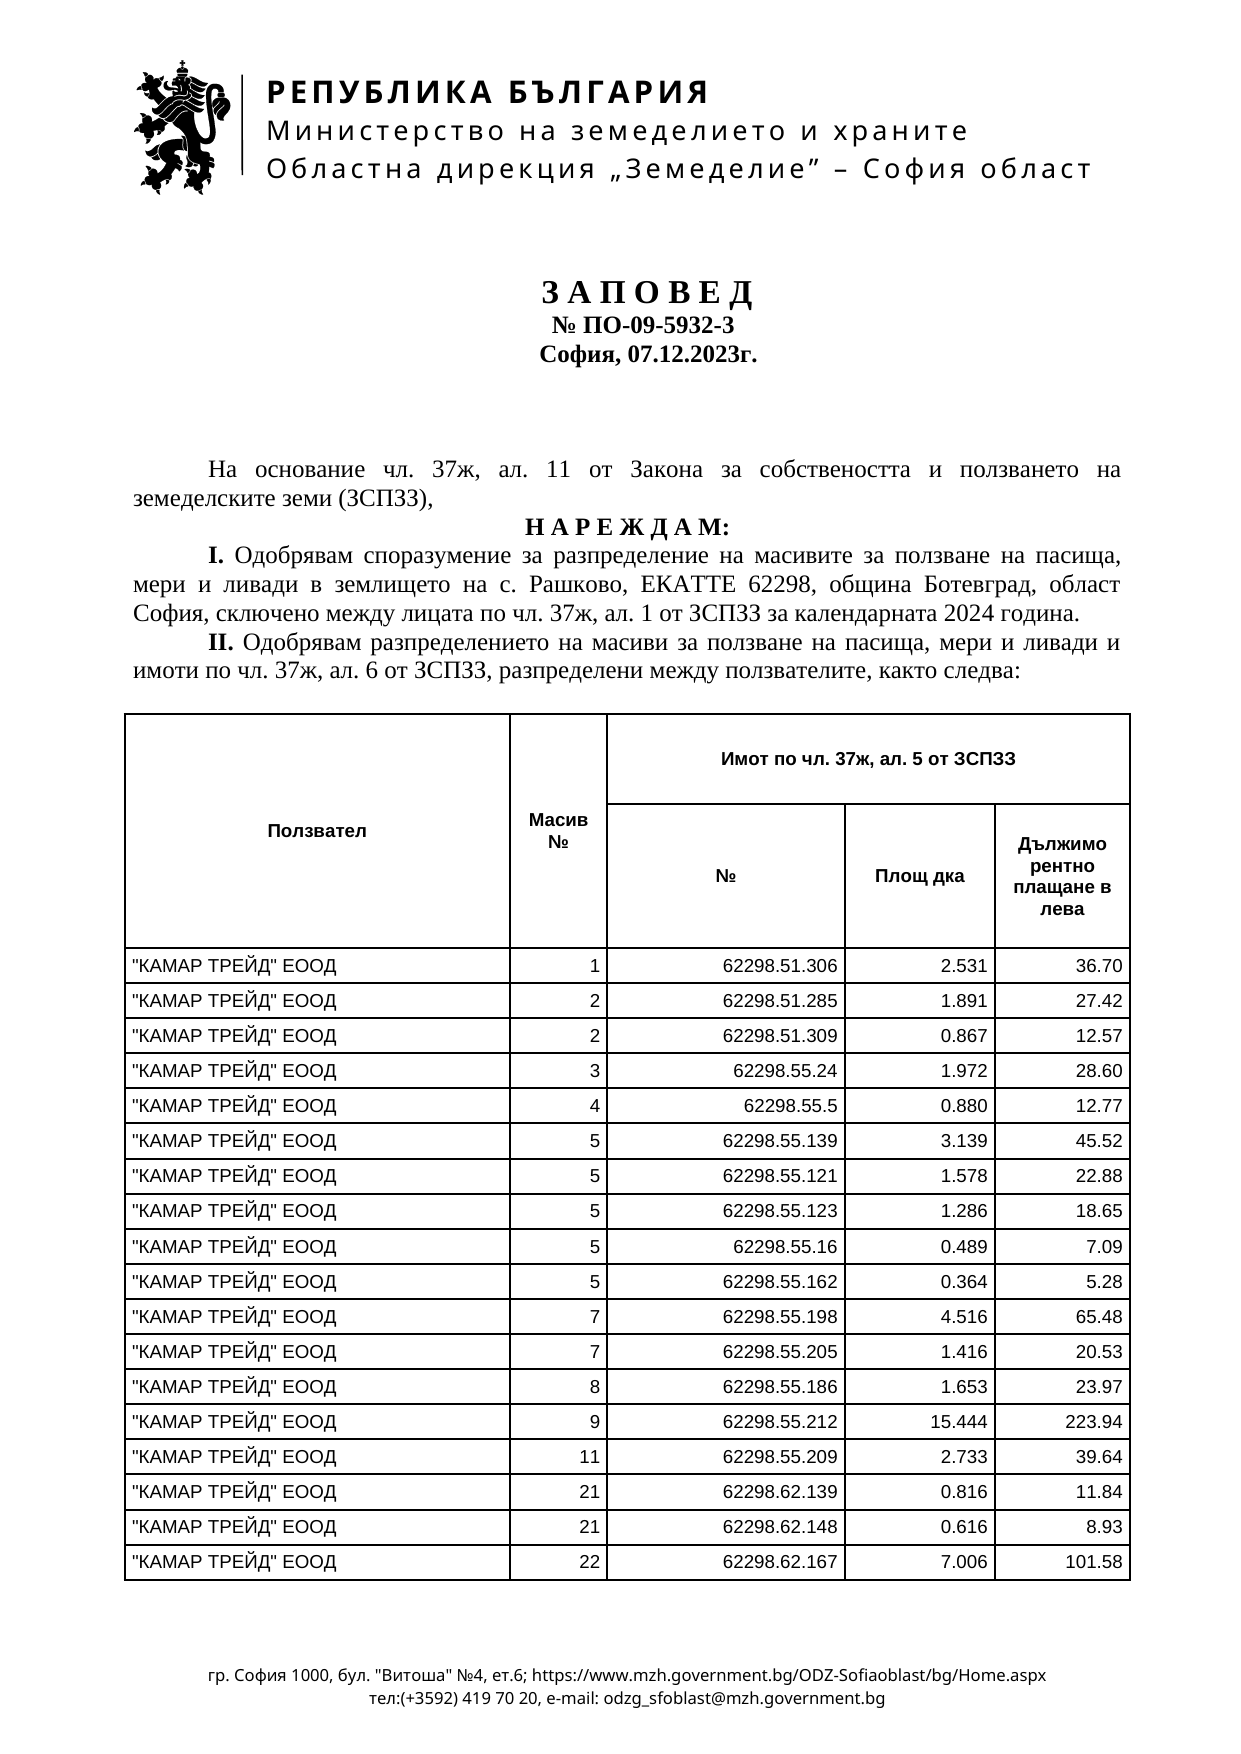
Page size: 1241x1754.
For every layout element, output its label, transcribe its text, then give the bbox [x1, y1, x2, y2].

table_cell 223.94 [996, 1405, 1129, 1438]
table_cell 62298.55.16 [608, 1230, 844, 1263]
table_cell "КАМАР ТРЕЙД" ЕООД [126, 1440, 509, 1473]
text № ПО-09-5932-3 [508, 310, 1122, 339]
table_cell "КАМАР ТРЕЙД" ЕООД [126, 1475, 509, 1508]
table_cell 15.444 [846, 1405, 994, 1438]
table_cell 20.53 [996, 1335, 1129, 1368]
table_cell "КАМАР ТРЕЙД" ЕООД [126, 1195, 509, 1228]
text На основание чл. 37ж, ал. 11 от Закона за собствеността и ползването на земеделските земи (ЗСПЗЗ), [133, 454, 1122, 512]
table_cell 3 [511, 1054, 606, 1087]
table_cell 8.93 [996, 1511, 1129, 1543]
table_cell 5 [511, 1265, 606, 1298]
table_cell 7.09 [996, 1230, 1129, 1263]
table_cell 3.139 [846, 1124, 994, 1157]
table_cell 2.531 [846, 949, 994, 982]
table_cell 11.84 [996, 1475, 1129, 1508]
table_cell 12.77 [996, 1089, 1129, 1122]
table_cell 45.52 [996, 1124, 1129, 1157]
table_cell 4 [511, 1089, 606, 1122]
table_cell 22 [511, 1546, 606, 1579]
table_cell 27.42 [996, 984, 1129, 1017]
table_cell 1.578 [846, 1160, 994, 1192]
table_cell Площ дка [846, 805, 994, 947]
table_cell 0.616 [846, 1511, 994, 1543]
table_cell 0.816 [846, 1475, 994, 1508]
table_cell "КАМАР ТРЕЙД" ЕООД [126, 1160, 509, 1192]
text II. Одобрявам разпределението на масиви за ползване на пасища, мери и ливади и имоти по чл. 37ж, ал. 6 от ЗСПЗЗ, разпределени между ползвателите, както следва: [133, 627, 1122, 684]
table_cell 1 [511, 949, 606, 982]
table_cell "КАМАР ТРЕЙД" ЕООД [126, 1089, 509, 1122]
text София, 07.12.2023г. [433, 339, 1122, 368]
table_header Масив № [511, 715, 606, 947]
table_cell 62298.55.186 [608, 1370, 844, 1403]
table_cell 62298.55.123 [608, 1195, 844, 1228]
table_cell 62298.62.167 [608, 1546, 844, 1579]
table_cell 22.88 [996, 1160, 1129, 1192]
table_cell "КАМАР ТРЕЙД" ЕООД [126, 1054, 509, 1087]
table_cell 62298.55.24 [608, 1054, 844, 1087]
table_cell 62298.62.148 [608, 1511, 844, 1543]
table_cell 5 [511, 1160, 606, 1192]
table_cell 2 [511, 1019, 606, 1052]
table_cell 1.286 [846, 1195, 994, 1228]
table_cell 62298.55.209 [608, 1440, 844, 1473]
table_cell Дължимо рентно плащане в лева [996, 805, 1129, 947]
table_header Ползвател [126, 715, 509, 947]
table_cell 1.972 [846, 1054, 994, 1087]
table_cell "КАМАР ТРЕЙД" ЕООД [126, 984, 509, 1017]
table_cell 28.60 [996, 1054, 1129, 1087]
table_cell "КАМАР ТРЕЙД" ЕООД [126, 1335, 509, 1368]
table_cell "КАМАР ТРЕЙД" ЕООД [126, 1370, 509, 1403]
table_cell 1.891 [846, 984, 994, 1017]
table_cell "КАМАР ТРЕЙД" ЕООД [126, 1511, 509, 1543]
table_cell 0.364 [846, 1265, 994, 1298]
table_cell 7 [511, 1335, 606, 1368]
table_cell 62298.51.309 [608, 1019, 844, 1052]
table_cell 5 [511, 1124, 606, 1157]
table_cell 62298.55.121 [608, 1160, 844, 1192]
table_cell 5 [511, 1195, 606, 1228]
table_cell 8 [511, 1370, 606, 1403]
table_cell 62298.55.5 [608, 1089, 844, 1122]
table_cell 62298.51.306 [608, 949, 844, 982]
table_cell 7.006 [846, 1546, 994, 1579]
table_cell 5.28 [996, 1265, 1129, 1298]
table_cell 62298.55.205 [608, 1335, 844, 1368]
table_cell 21 [511, 1511, 606, 1543]
table_cell 65.48 [996, 1300, 1129, 1333]
table_cell 0.867 [846, 1019, 994, 1052]
table_cell 62298.55.139 [608, 1124, 844, 1157]
table_cell 0.880 [846, 1089, 994, 1122]
table_cell 0.489 [846, 1230, 994, 1263]
table_cell 7 [511, 1300, 606, 1333]
table_cell "КАМАР ТРЕЙД" ЕООД [126, 1124, 509, 1157]
table_cell 62298.62.139 [608, 1475, 844, 1508]
table_cell 5 [511, 1230, 606, 1263]
table_cell 1.653 [846, 1370, 994, 1403]
table_cell "КАМАР ТРЕЙД" ЕООД [126, 949, 509, 982]
table_cell 62298.55.212 [608, 1405, 844, 1438]
table_cell 11 [511, 1440, 606, 1473]
table_cell 36.70 [996, 949, 1129, 982]
table_cell 9 [511, 1405, 606, 1438]
table_cell "КАМАР ТРЕЙД" ЕООД [126, 1019, 509, 1052]
table_cell "КАМАР ТРЕЙД" ЕООД [126, 1546, 509, 1579]
text I. Одобрявам споразумение за разпределение на масивите за ползване на пасища, мери и ливади в землището на с. Рашково, ЕКАТТЕ 62298, община Ботевград, област София, сключено между лицата по чл. 37ж, ал. 1 от ЗСПЗЗ за календарната 2024 година. [133, 540, 1122, 627]
table_cell 23.97 [996, 1370, 1129, 1403]
table_cell 62298.51.285 [608, 984, 844, 1017]
table_cell 39.64 [996, 1440, 1129, 1473]
table_cell "КАМАР ТРЕЙД" ЕООД [126, 1405, 509, 1438]
table_cell 2 [511, 984, 606, 1017]
table_cell 12.57 [996, 1019, 1129, 1052]
table_cell 62298.55.162 [608, 1265, 844, 1298]
table_cell 21 [511, 1475, 606, 1508]
text З А П О В Е Д [358, 272, 1122, 310]
table_cell 62298.55.198 [608, 1300, 844, 1333]
table_cell 4.516 [846, 1300, 994, 1333]
table_cell "КАМАР ТРЕЙД" ЕООД [126, 1230, 509, 1263]
table_cell "КАМАР ТРЕЙД" ЕООД [126, 1300, 509, 1333]
table_cell 101.58 [996, 1546, 1129, 1579]
table_cell "КАМАР ТРЕЙД" ЕООД [126, 1265, 509, 1298]
table_cell 18.65 [996, 1195, 1129, 1228]
table_cell 1.416 [846, 1335, 994, 1368]
text Н А Р Е Ж Д А М: [133, 512, 1122, 540]
table_header Имот по чл. 37ж, ал. 5 от ЗСПЗЗ [608, 715, 1129, 803]
table_cell № [608, 805, 844, 947]
table_cell 2.733 [846, 1440, 994, 1473]
